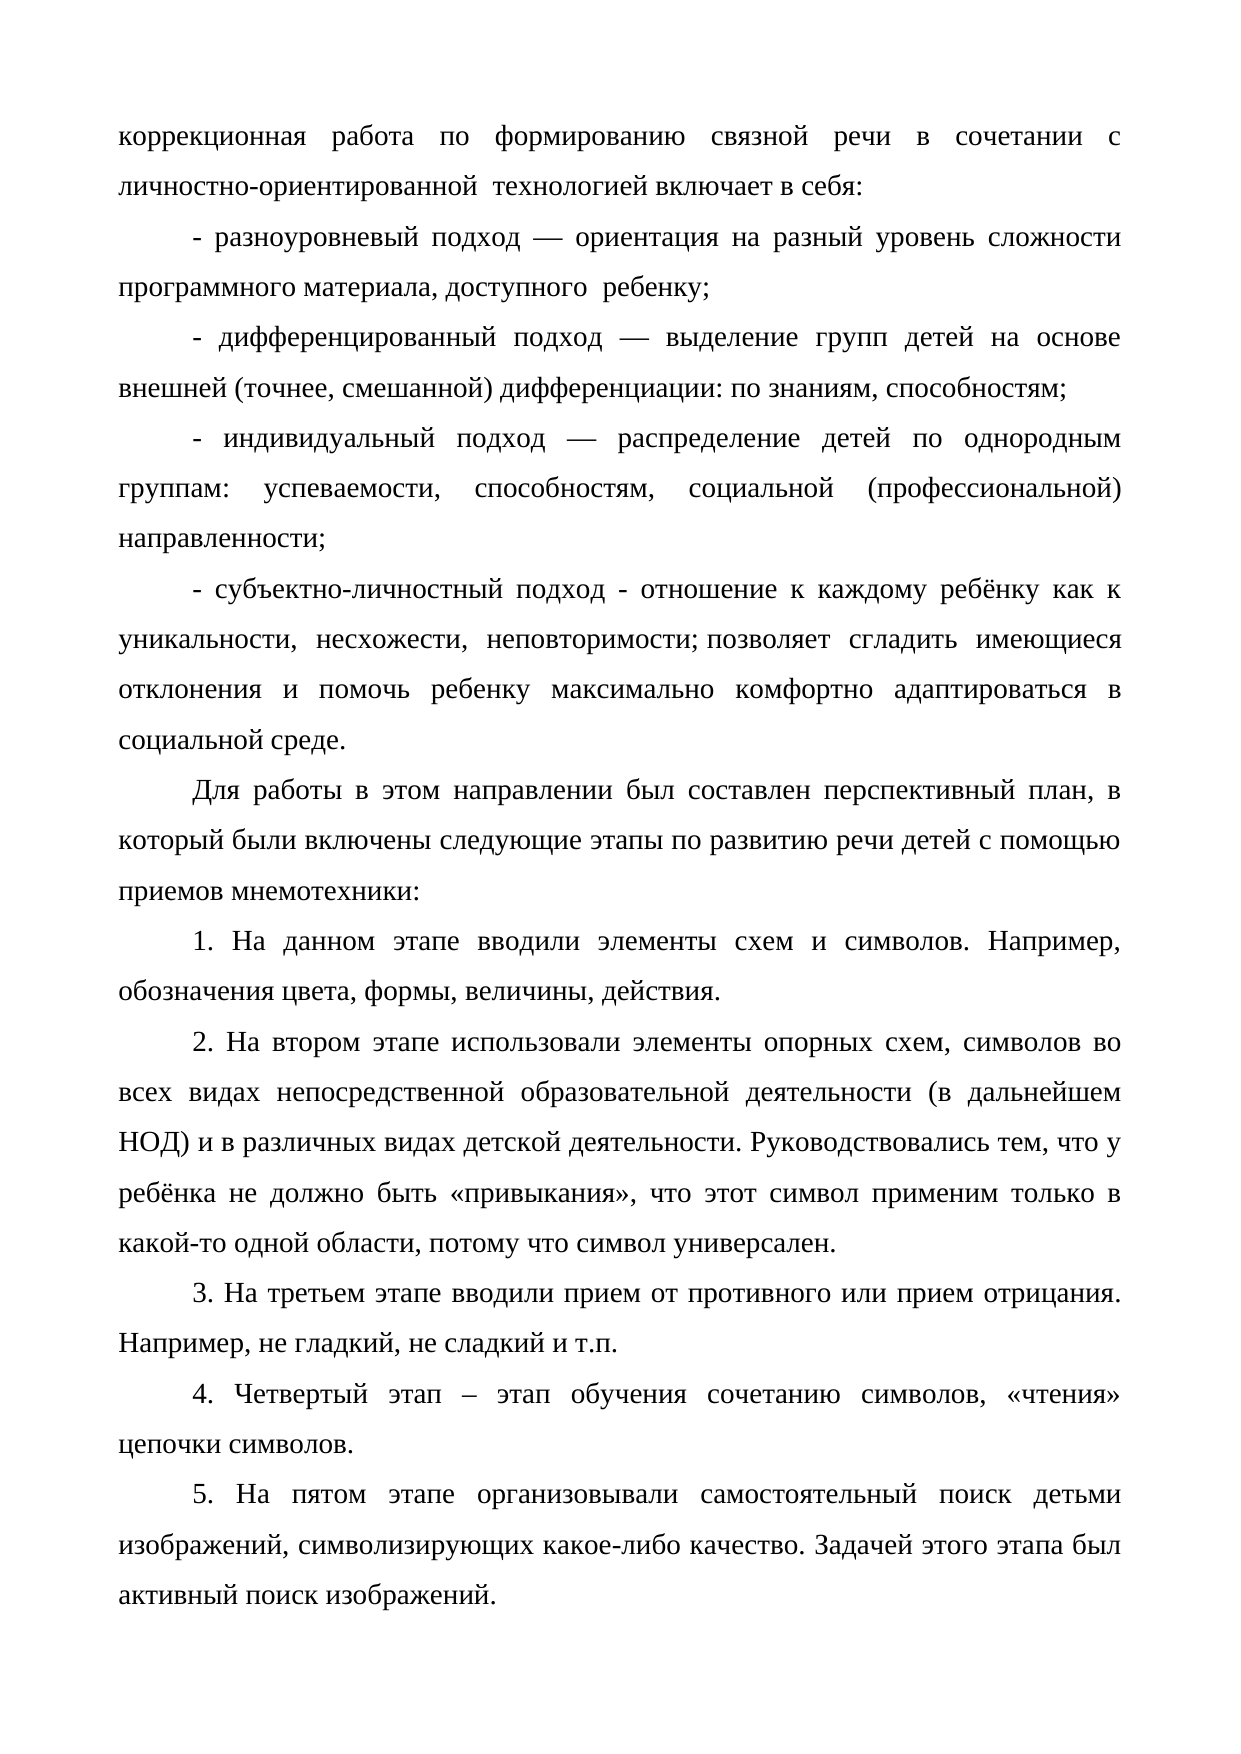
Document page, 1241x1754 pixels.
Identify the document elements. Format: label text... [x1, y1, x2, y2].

text Для работы в этом направлении был составлен перспективный план, в который были включены следующие этапы по развитию речи детей с помощью приемов мнемотехники: [118, 772, 1122, 906]
text - дифференцированный подход — выделение групп детей на основе внешней (точнее, смешанной) дифференциации: по знаниям, способностям; [118, 319, 1122, 403]
text 5. На пятом этапе организовывали самостоятельный поиск детьми изображений, символизирующих какое-либо качество. Задачей этого этапа был активный поиск изображений. [118, 1477, 1122, 1611]
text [118, 118, 1122, 202]
text 1. На данном этапе вводили элементы схем и символов. Например, обозначения цвета, формы, величины, действия. [118, 923, 1122, 1007]
text 4. Четвертый этап – этап обучения сочетанию символов, «чтения» цепочки символов. [118, 1376, 1122, 1460]
text - разноуровневый подход — ориентация на разный уровень сложности программного материала, доступного ребенку; [118, 219, 1122, 303]
text - субъектно-личностный подход - отношение к каждому ребёнку как к уникальности, несхожести, неповторимости; позволяет сгладить имеющиеся отклонения и помочь ребенку максимально комфортно адаптироваться в социальной среде. [118, 571, 1122, 755]
text 2. На втором этапе использовали элементы опорных схем, символов во всех видах непосредственной образовательной деятельности (в дальнейшем НОД) и в различных видах детской деятельности. Руководствовались тем, что у ребёнка не должно быть «привыкания», что этот символ применим только в какой-то одной области, потому что символ универсален. [118, 1024, 1122, 1258]
text 3. На третьем этапе вводили прием от противного или прием отрицания. Например, не гладкий, не сладкий и т.п. [118, 1275, 1122, 1359]
text - индивидуальный подход — распределение детей по однородным группам: успеваемости, способностям, социальной (профессиональной) направленности; [118, 420, 1122, 554]
